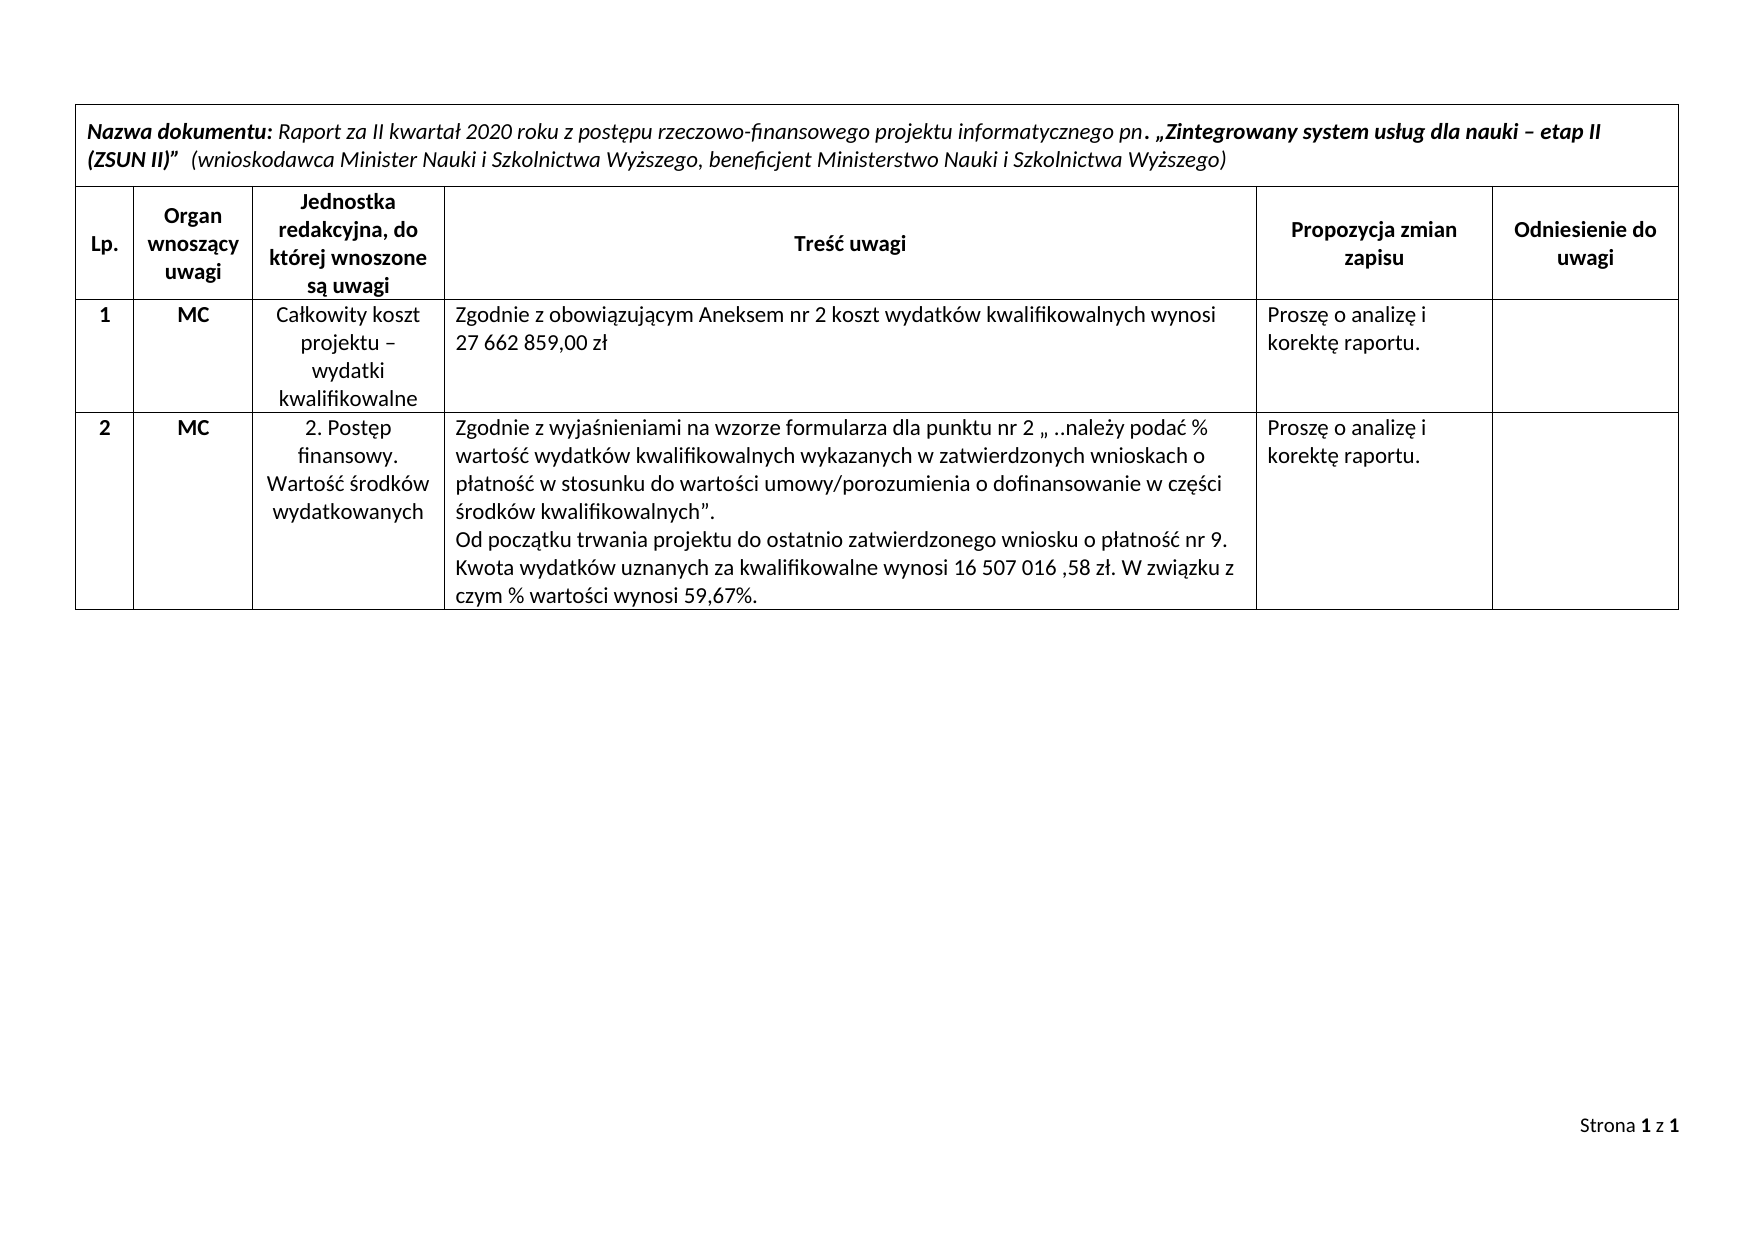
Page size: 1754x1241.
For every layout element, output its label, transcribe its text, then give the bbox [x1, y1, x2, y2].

table_cell MC [134, 413, 252, 609]
table_cell Całkowity koszt projektu – wydatki kwalifikowalne [253, 300, 444, 412]
table_cell 2. Postęp finansowy. Wartość środków wydatkowanych [253, 413, 444, 609]
table_cell MC [134, 300, 252, 412]
table_cell [1493, 413, 1678, 609]
table_cell Zgodnie z obowiązującym Aneksem nr 2 koszt wydatków kwalifikowalnych wynosi 27 662 859,00 zł [445, 300, 1256, 412]
table_cell Odniesienie do uwagi [1493, 187, 1678, 299]
table_cell Lp. [76, 187, 133, 299]
table_cell 2 [76, 413, 133, 609]
table_cell Organ wnoszący uwagi [134, 187, 252, 299]
table_cell Proszę o analizę i korektę raportu. [1257, 300, 1492, 412]
table_cell [1493, 300, 1678, 412]
table_cell Treść uwagi [445, 187, 1256, 299]
table_cell Jednostka redakcyjna, do której wnoszone są uwagi [253, 187, 444, 299]
table_header Nazwa dokumentu: Raport za II kwartał 2020 roku z postępu rzeczowo-finansowego projektu informatycznego pn. „Zintegrowany system usług dla nauki – etap II (ZSUN II)” (wnioskodawca Minister Nauki i Szkolnictwa Wyższego, beneficjent Ministerstwo Nauki i Szkolnictwa Wyższego) [76, 105, 1678, 186]
table_cell Propozycja zmian zapisu [1257, 187, 1492, 299]
table_cell Zgodnie z wyjaśnieniami na wzorze formularza dla punktu nr 2 „ ..należy podać % wartość wydatków kwalifikowalnych wykazanych w zatwierdzonych wnioskach o płatność w stosunku do wartości umowy/porozumienia o dofinansowanie w części środków kwalifikowalnych”. Od początku trwania projektu do ostatnio zatwierdzonego wniosku o płatność nr 9. Kwota wydatków uznanych za kwalifikowalne wynosi 16 507 016 ,58 zł. W związku z czym % wartości wynosi 59,67%. [445, 413, 1256, 609]
table_cell 1 [76, 300, 133, 412]
table_cell Proszę o analizę i korektę raportu. [1257, 413, 1492, 609]
